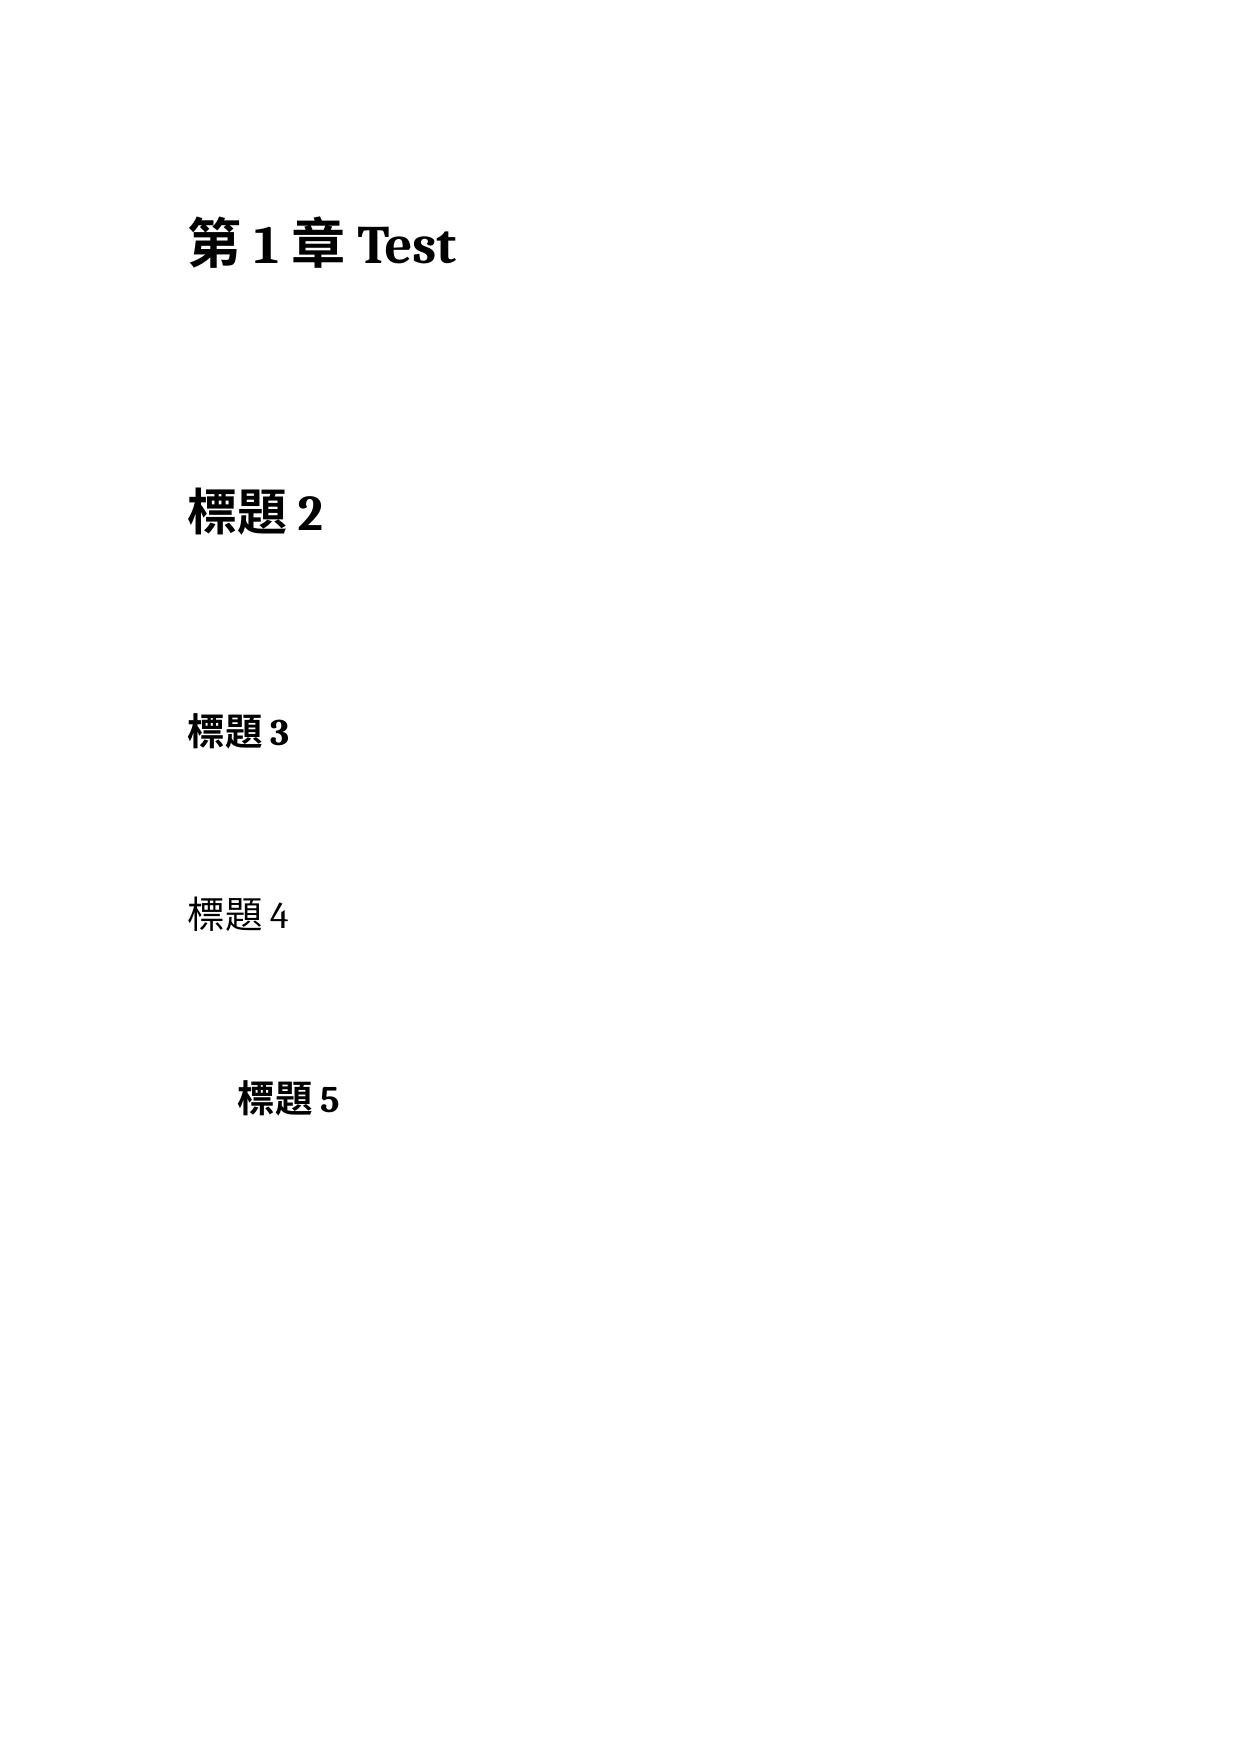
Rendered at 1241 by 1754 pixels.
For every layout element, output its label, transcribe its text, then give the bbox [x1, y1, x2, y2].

subtitle 標題3 [187, 691, 1053, 766]
subtitle 標題5 [237, 1058, 1053, 1133]
subtitle Test [187, 183, 1053, 296]
subtitle 標題4 [187, 875, 1053, 950]
subtitle 標題2 [187, 471, 1053, 546]
